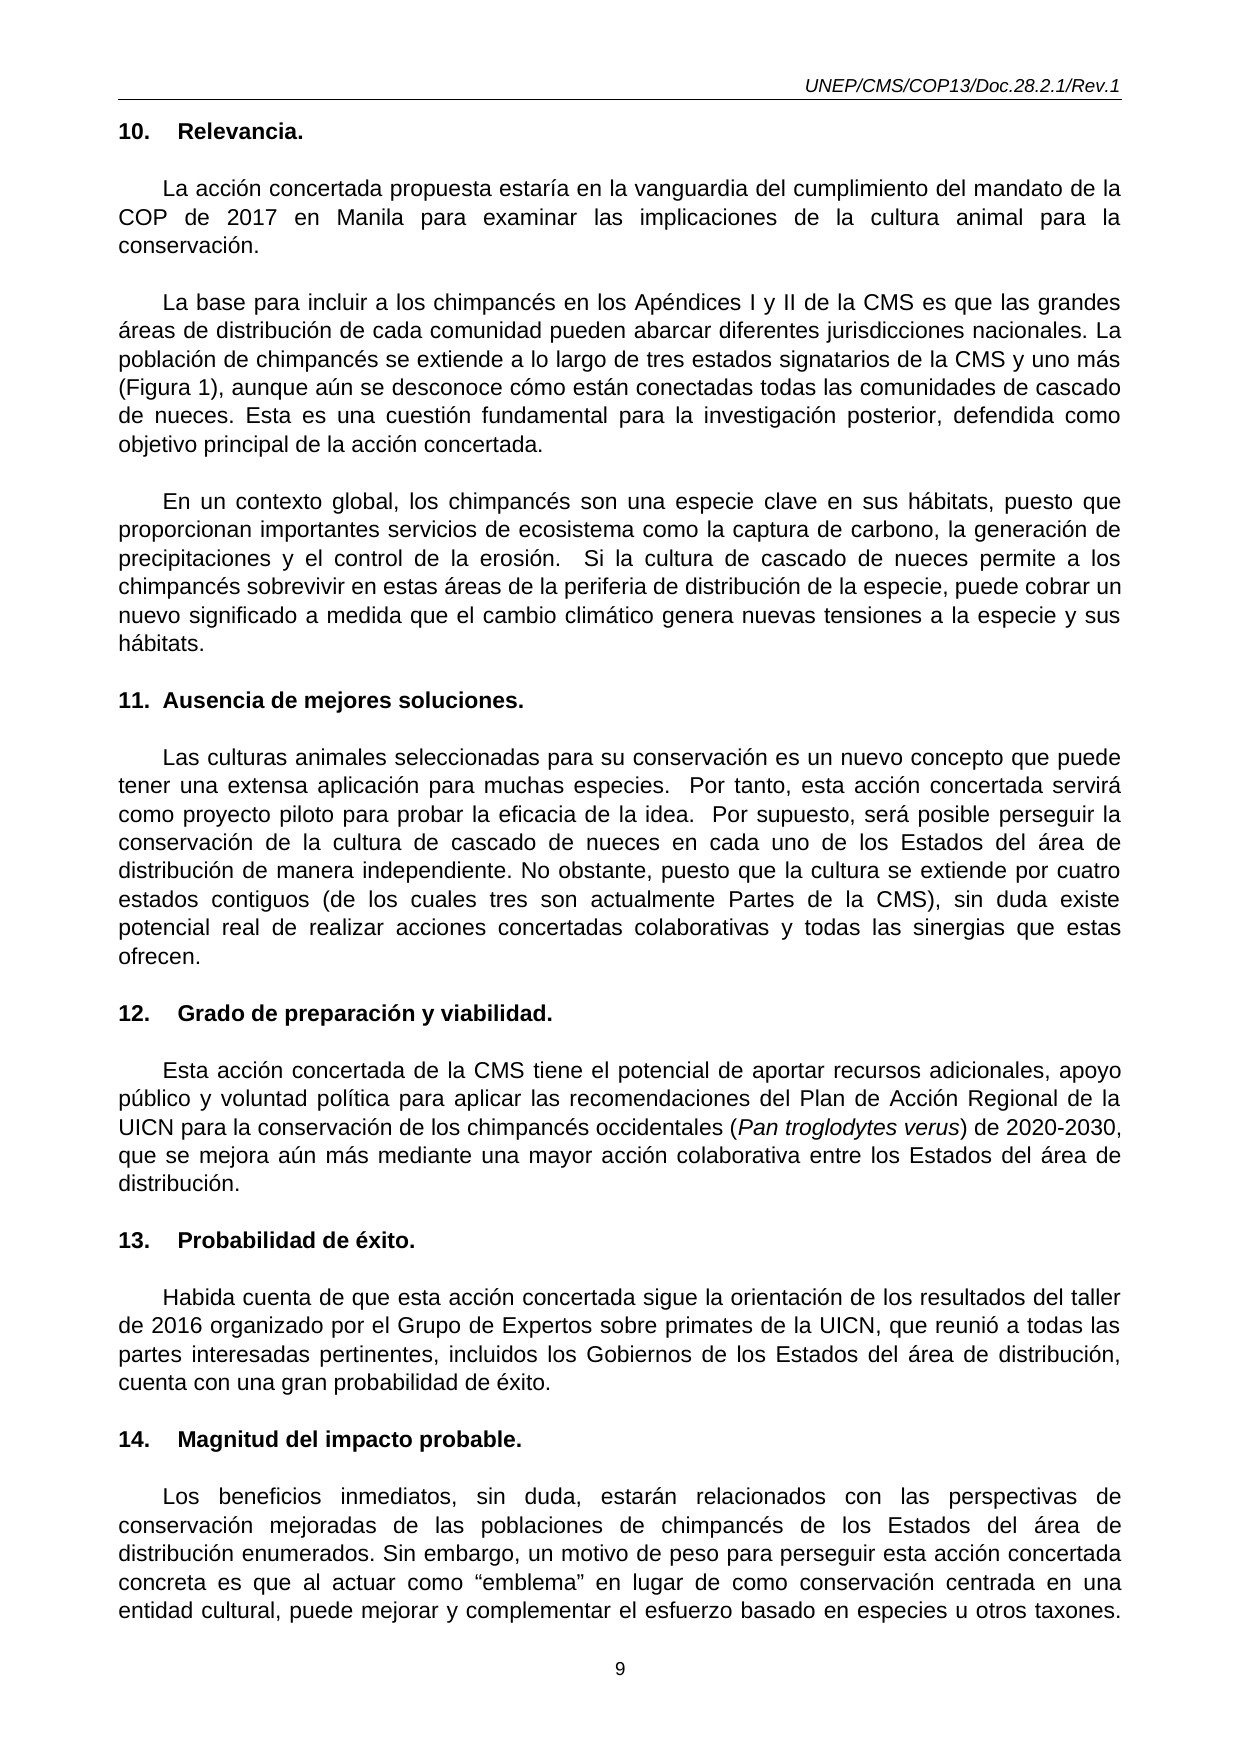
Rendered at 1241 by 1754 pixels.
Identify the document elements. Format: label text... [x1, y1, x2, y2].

text Las culturas animales seleccionadas para su conservación es un nuevo concepto que puede tener una extensa aplicación para muchas especies. Por tanto, esta acción concertada servirá como proyecto piloto para probar la eficacia de la idea. Por supuesto, será posible perseguir la conservación de la cultura de cascado de nueces en cada uno de los Estados del área de distribución de manera independiente. No obstante, puesto que la cultura se extiende por cuatro estados contiguos (de los cuales tres son actualmente Partes de la CMS), sin duda existe potencial real de realizar acciones concertadas colaborativas y todas las sinergias que estas ofrecen. [118, 744, 1122, 969]
text 14. Magnitud del impacto probable. [118, 1426, 1122, 1453]
text 12. Grado de preparación y viabilidad. [118, 1000, 1122, 1026]
text 10. Relevancia. [118, 118, 1122, 144]
text 13. Probabilidad de éxito. [118, 1227, 1122, 1253]
text La base para incluir a los chimpancés en los Apéndices I y II de la CMS es que las grandes áreas de distribución de cada comunidad pueden abarcar diferentes jurisdicciones nacionales. La población de chimpancés se extiende a lo largo de tres estados signatarios de la CMS y uno más (Figura 1), aunque aún se desconoce cómo están conectadas todas las comunidades de cascado de nueces. Esta es una cuestión fundamental para la investigación posterior, defendida como objetivo principal de la acción concertada. [118, 289, 1122, 457]
text Esta acción concertada de la CMS tiene el potencial de aportar recursos adicionales, apoyo público y voluntad política para aplicar las recomendaciones del Plan de Acción Regional de la UICN para la conservación de los chimpancés occidentales (Pan troglodytes verus) de 2020-2030, que se mejora aún más mediante una mayor acción colaborativa entre los Estados del área de distribución. [118, 1057, 1122, 1197]
text Habida cuenta de que esta acción concertada sigue la orientación de los resultados del taller de 2016 organizado por el Grupo de Expertos sobre primates de la UICN, que reunió a todas las partes interesadas pertinentes, incluidos los Gobiernos de los Estados del área de distribución, cuenta con una gran probabilidad de éxito. [118, 1284, 1122, 1396]
text En un contexto global, los chimpancés son una especie clave en sus hábitats, puesto que proporcionan importantes servicios de ecosistema como la captura de carbono, la generación de precipitaciones y el control de la erosión. Si la cultura de cascado de nueces permite a los chimpancés sobrevivir en estas áreas de la periferia de distribución de la especie, puede cobrar un nuevo significado a medida que el cambio climático genera nuevas tensiones a la especie y sus hábitats. [118, 488, 1122, 656]
text 11. Ausencia de mejores soluciones. [118, 687, 1122, 713]
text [118, 1483, 1122, 1623]
text La acción concertada propuesta estaría en la vanguardia del cumplimiento del mandato de la COP de 2017 en Manila para examinar las implicaciones de la cultura animal para la conservación. [118, 175, 1122, 258]
